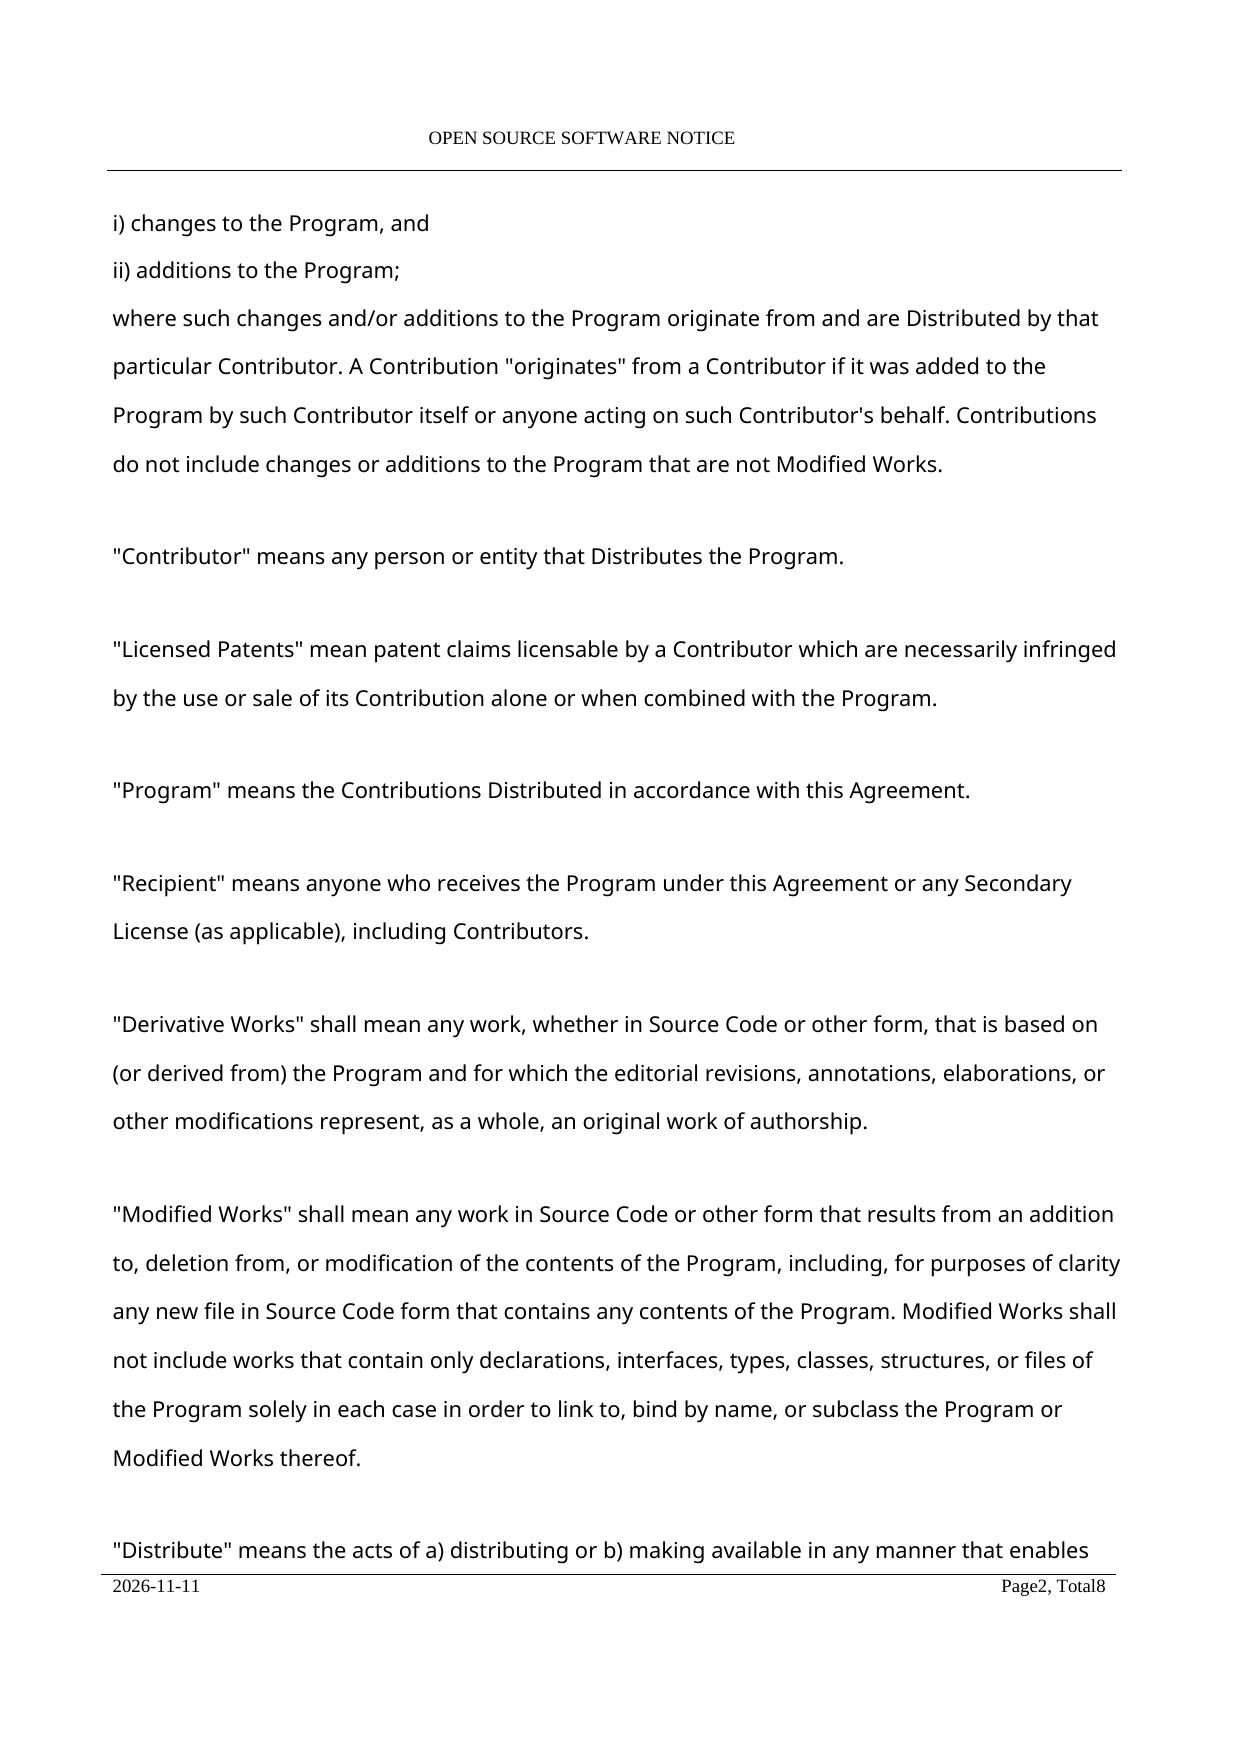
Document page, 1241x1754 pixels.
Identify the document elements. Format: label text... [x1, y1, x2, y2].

text "Contributor" means any person or entity that Distributes the Program. [112, 540, 1128, 572]
text "Modified Works" shall mean any work in Source Code or other form that results from an addition to, deletion from, or modification of the contents of the Program, including, for purposes of clarity any new file in Source Code form that contains any contents of the Program. Modified Works shall not include works that contain only declarations, interfaces, types, classes, structures, or files of the Program solely in each case in order to link to, bind by name, or subclass the Program or Modified Works thereof. [112, 1197, 1128, 1474]
text "Recipient" means anyone who receives the Program under this Agreement or any Secondary License (as applicable), including Contributors. [112, 866, 1128, 947]
text "Program" means the Contributions Distributed in accordance with this Agreement. [112, 774, 1128, 806]
text "Derivative Works" shall mean any work, whether in Source Code or other form, that is based on (or derived from) the Program and for which the editorial revisions, annotations, elaborations, or other modifications represent, as a whole, an original work of authorship. [112, 1007, 1128, 1137]
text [112, 1534, 1128, 1566]
text i) changes to the Program, and [112, 206, 1128, 239]
text ii) additions to the Program; [112, 254, 1128, 286]
text where such changes and/or additions to the Program originate from and are Distributed by that particular Contributor. A Contribution "originates" from a Contributor if it was added to the Program by such Contributor itself or anyone acting on such Contributor's behalf. Contributions do not include changes or additions to the Program that are not Modified Works. [112, 301, 1128, 480]
text "Licensed Patents" mean patent claims licensable by a Contributor which are necessarily infringed by the use or sale of its Contribution alone or when combined with the Program. [112, 632, 1128, 714]
